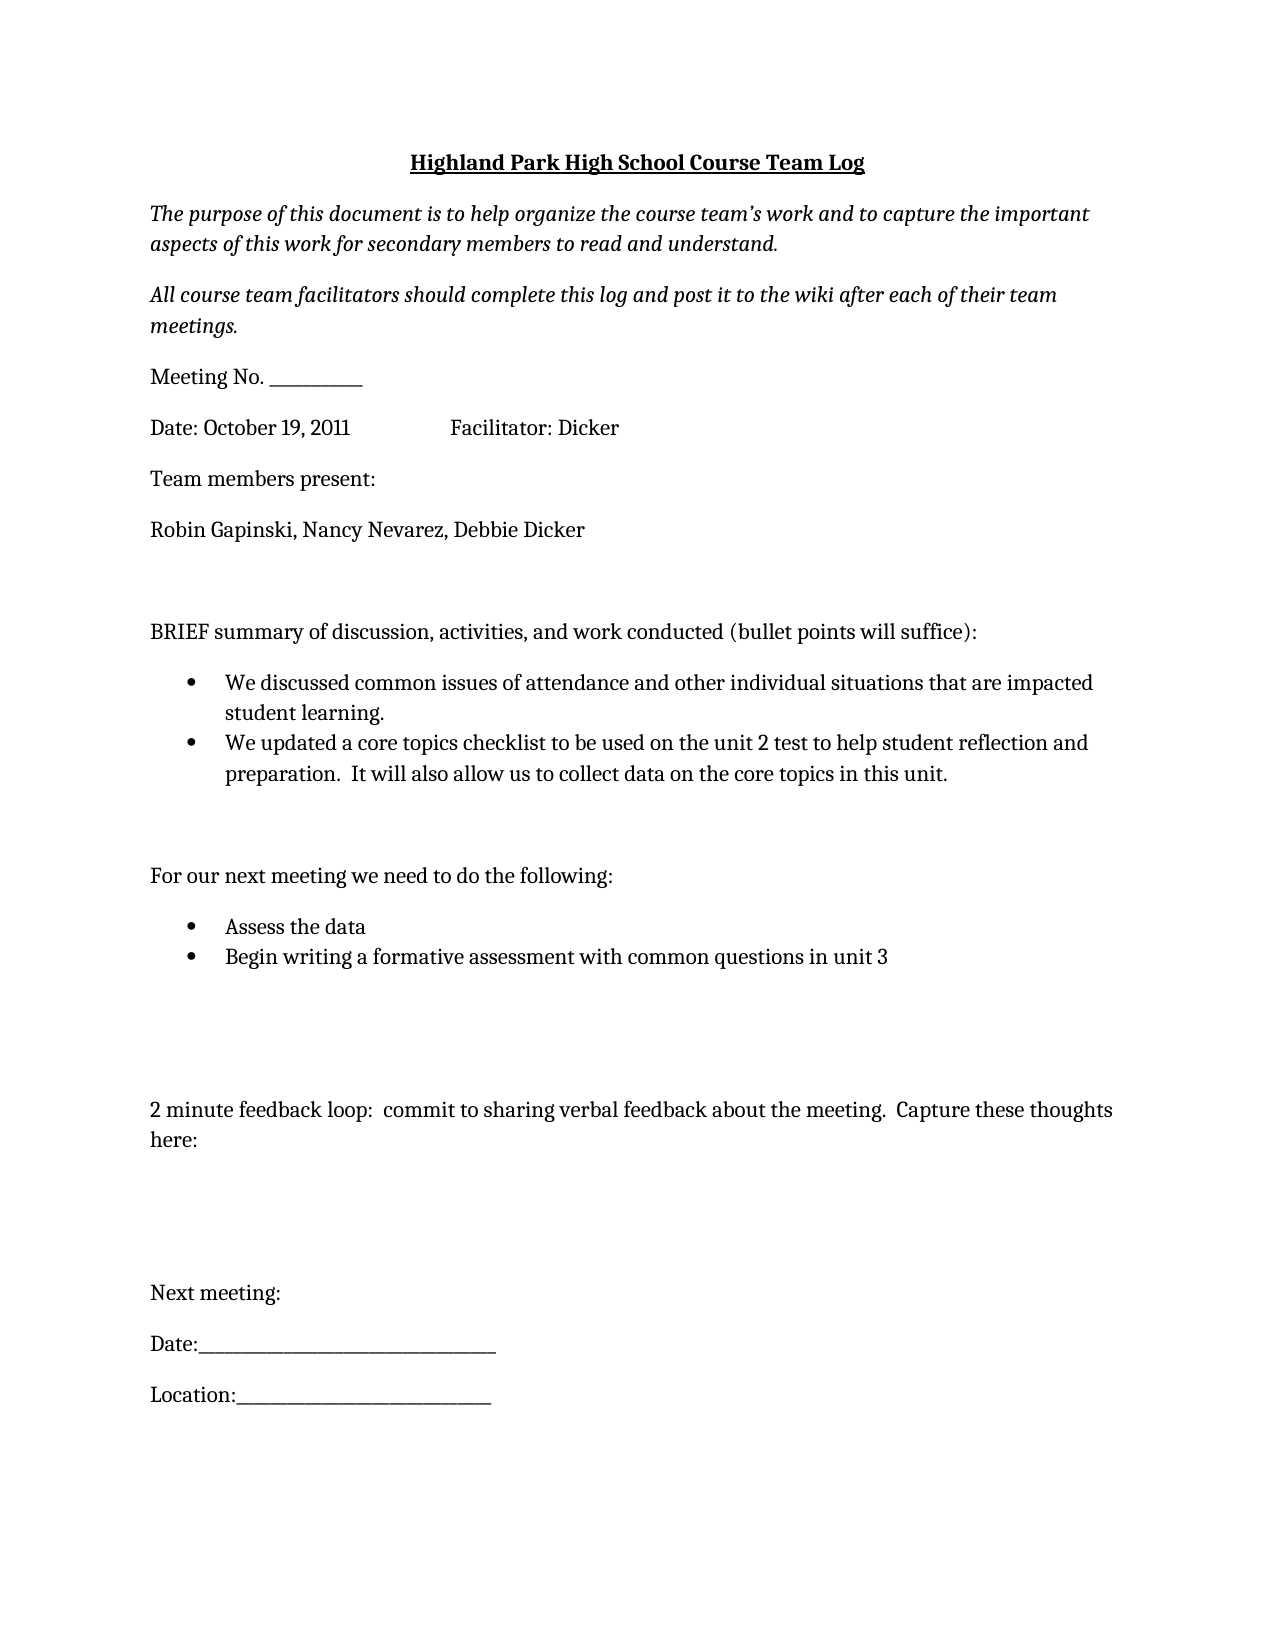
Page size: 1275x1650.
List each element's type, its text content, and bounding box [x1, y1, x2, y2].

text Team members present: [150, 466, 1125, 492]
text Robin Gapinski, Nancy Nevarez, Debbie Dicker [150, 517, 1125, 543]
list Assess the data [187, 913, 1125, 940]
text Date: October 19, 2011 Facilitator: Dicker [150, 414, 1125, 441]
text 2 minute feedback loop: commit to sharing verbal feedback about the meeting. Capture these thoughts here: [150, 1097, 1125, 1153]
text Meeting No. ___________ [150, 363, 1125, 390]
text BRIEF summary of discussion, activities, and work conducted (bullet points will suffice): [150, 619, 1125, 645]
text Highland Park High School Course Team Log [150, 150, 1125, 176]
text The purpose of this document is to help organize the course team’s work and to capture the important aspects of this work for secondary members to read and understand. [150, 201, 1125, 258]
text Date:___________________________________ [150, 1331, 1125, 1358]
list We updated a core topics checklist to be used on the unit 2 test to help student reflection and preparation. It will also allow us to collect data on the core topics in this unit. [187, 730, 1125, 787]
text For our next meeting we need to do the following: [150, 862, 1125, 889]
list We discussed common issues of attendance and other individual situations that are impacted student learning. [187, 670, 1125, 726]
list Begin writing a formative assessment with common questions in unit 3 [187, 944, 1125, 970]
text All course team facilitators should complete this log and post it to the wiki after each of their team meetings. [150, 282, 1125, 339]
text Location:______________________________ [150, 1382, 1125, 1409]
text Next meeting: [150, 1280, 1125, 1307]
